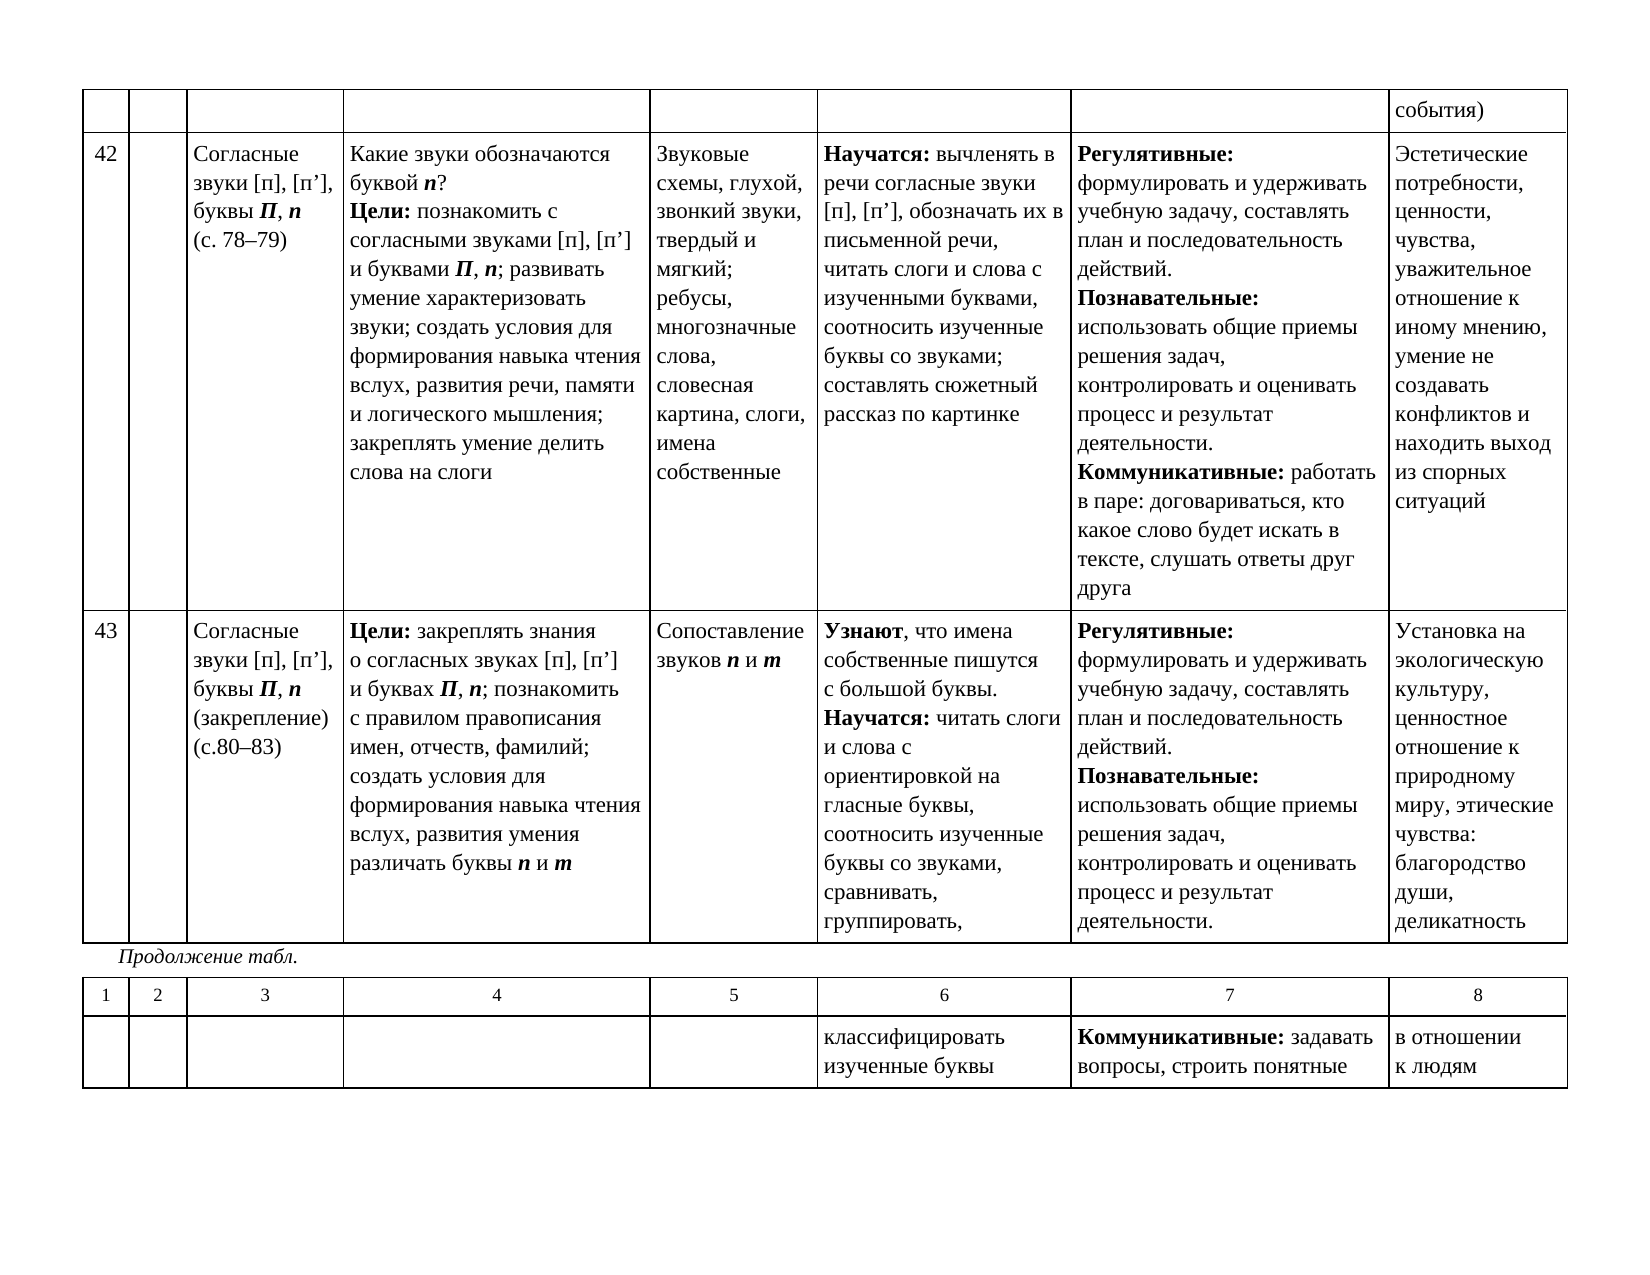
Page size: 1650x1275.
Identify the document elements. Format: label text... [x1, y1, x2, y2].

table_cell [130, 1017, 186, 1087]
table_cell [1072, 1017, 1388, 1087]
table_cell Установка на экологическую культуру, ценностное отношение к природному миру, этические чувства: благородство души, деликатность [1390, 610, 1567, 942]
table_cell [130, 611, 186, 942]
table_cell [1390, 90, 1567, 132]
table_cell Научатся: вычленять в речи согласные звуки [п], [п’], обозначать их в письменной речи, читать слоги и слова с изученными буквами, соотносить изученные буквы со звуками; составлять сюжетный рассказ по картинке [818, 133, 1070, 609]
table_cell 43 [84, 611, 128, 942]
table_cell в отношении к людям [1390, 1015, 1567, 1087]
table_cell Звуковые схемы, глухой, звонкий звуки, твердый и мягкий; ребусы, многозначные слова, словесная картина, слоги, имена собственные [651, 133, 817, 609]
table_cell Согласные звуки [п], [п’], буквы П, п (с. 78–79) [188, 133, 343, 609]
table_header 3 [188, 978, 343, 1015]
table_cell [188, 1017, 343, 1087]
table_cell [818, 1017, 1070, 1087]
table_cell [130, 90, 186, 132]
table_cell Какие звуки обозначаются буквой п? Цели: познакомить с согласными звуками [п], [п’] и буквами П, п; развивать умение характеризовать звуки; создать условия для формирования навыка чтения вслух, развития речи, памяти и логического мышления; закреплять умение делить слова на слоги [344, 133, 649, 609]
table_cell [188, 90, 343, 132]
table_cell 42 [84, 133, 128, 609]
table_cell Эстетические потребности, ценности, чувства, уважительное отношение к иному мнению, умение не создавать конфликтов и находить выход из спорных ситуаций [1390, 132, 1567, 609]
table_cell [84, 90, 128, 132]
table_cell [344, 90, 649, 132]
table_cell Регулятивные: формулировать и удерживать учебную задачу, составлять план и последовательность действий. Познавательные: использовать общие приемы решения задач, контролировать и оценивать процесс и результат деятельности. Коммуникативные: работать в паре: договариваться, кто какое слово будет искать в тексте, слушать ответы друг друга [1072, 133, 1388, 609]
table_cell Сопоставление звуков п и т [651, 611, 817, 942]
table_header 5 [651, 978, 817, 1015]
table_cell [344, 1017, 649, 1087]
table_header 1 [84, 978, 128, 1015]
table_cell [651, 1017, 817, 1087]
table_cell [818, 90, 1070, 132]
table_header 2 [130, 978, 186, 1015]
table_header 7 [1072, 978, 1388, 1015]
table_header 6 [818, 978, 1070, 1015]
table_cell [651, 90, 817, 132]
table_cell [130, 133, 186, 609]
text Продолжение табл. [118, 944, 1532, 968]
table_cell [1072, 90, 1388, 132]
table_cell [84, 1017, 128, 1087]
table_cell Узнают, что имена собственные пишутся с большой буквы. Научатся: читать слоги и слова с ориентировкой на гласные буквы, соотносить изученные буквы со звуками, сравнивать, группировать, [818, 611, 1070, 942]
table_cell Согласные звуки [п], [п’], буквы П, п (закрепление) (с.80–83) [188, 611, 343, 942]
table_header 4 [344, 978, 649, 1015]
table_cell Цели: закреплять знания о согласных звуках [п], [п’] и буквах П, п; познакомить с правилом правописания имен, отчеств, фамилий; создать условия для формирования навыка чтения вслух, развития умения различать буквы п и т [344, 611, 649, 942]
table_header 8 [1390, 978, 1567, 1015]
table_cell Регулятивные: формулировать и удерживать учебную задачу, составлять план и последовательность действий. Познавательные: использовать общие приемы решения задач, контролировать и оценивать процесс и результат деятельности. [1072, 611, 1388, 942]
